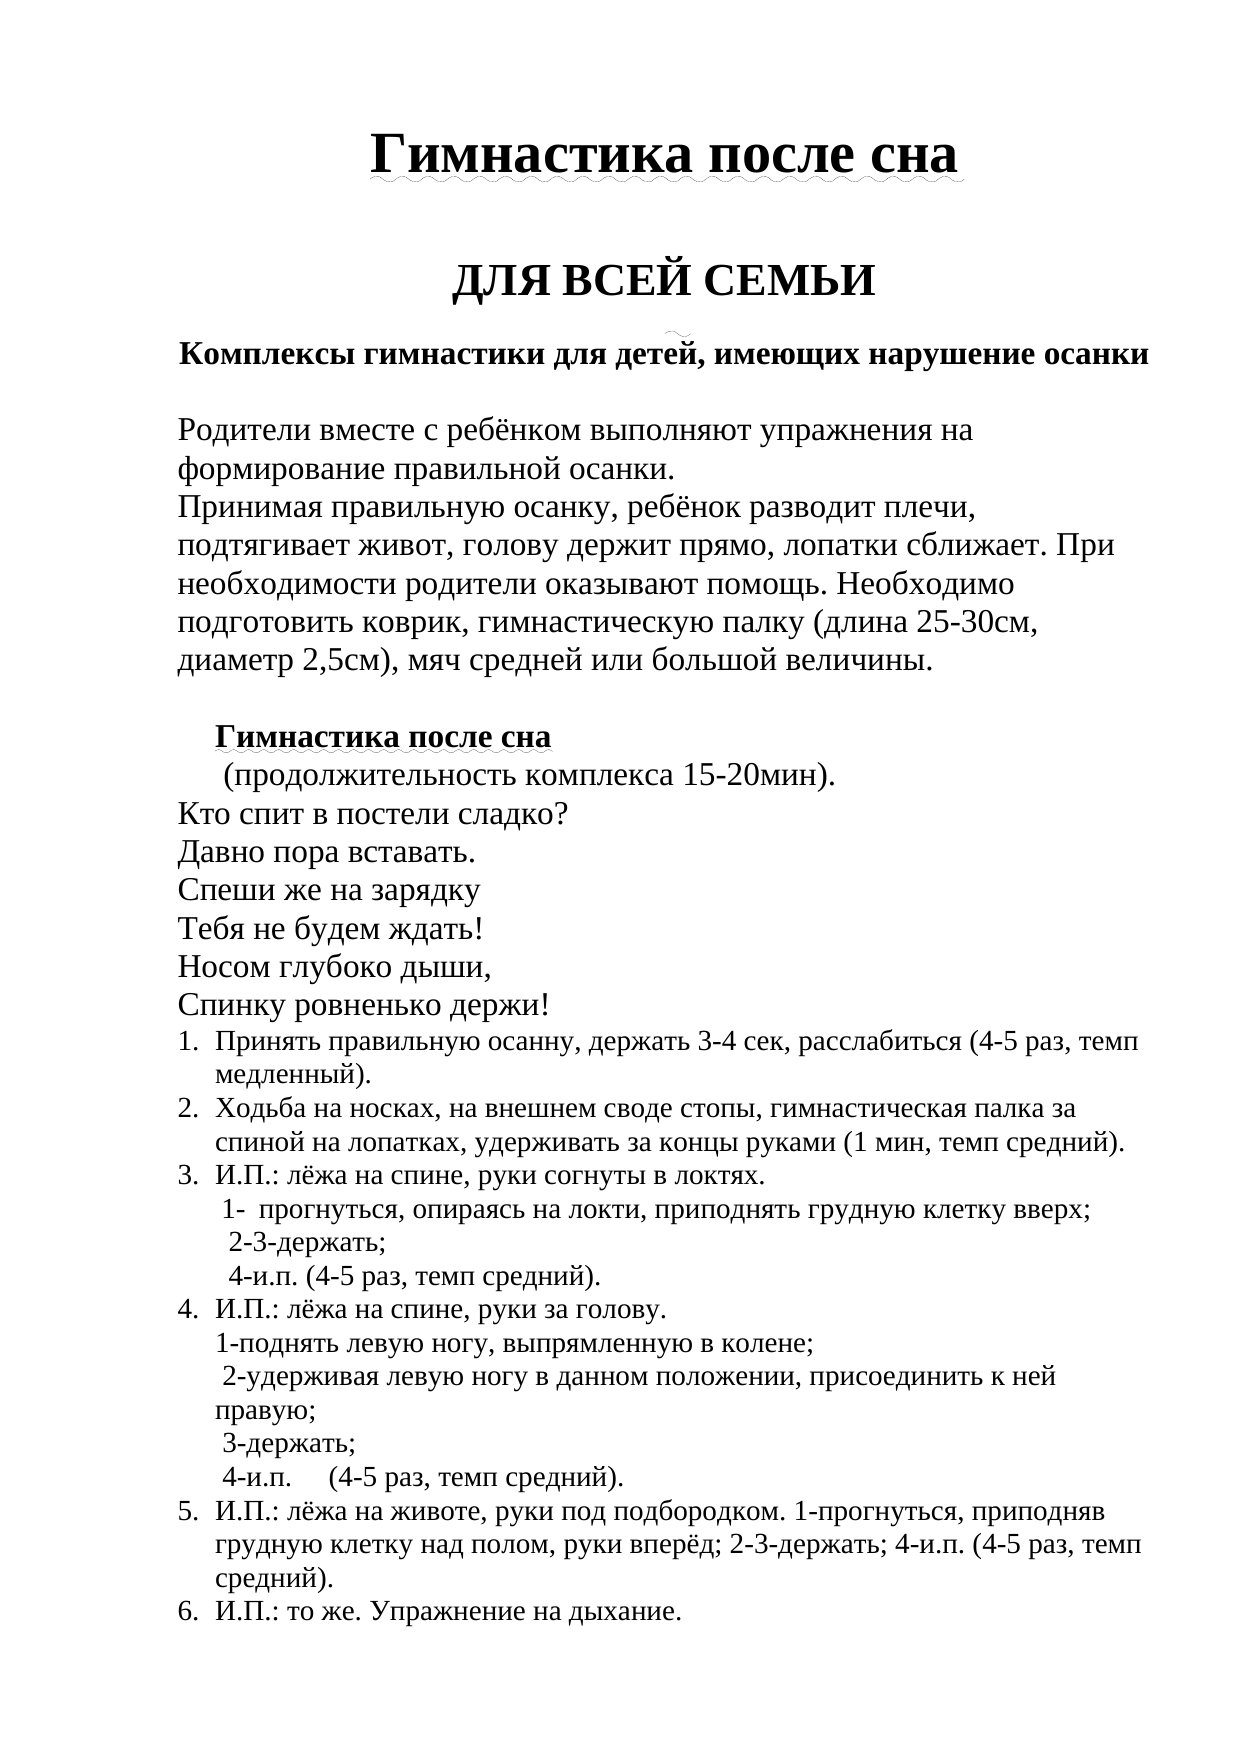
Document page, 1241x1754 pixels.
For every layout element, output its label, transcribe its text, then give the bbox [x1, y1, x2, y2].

text 4-и.п. (4-5 раз, темп средний). [215, 1459, 1152, 1493]
text Принимая правильную осанку, ребёнок разводит плечи, подтягивает живот, голову держит прямо, лопатки сближает. При необходимости родители оказывают помощь. Необходимо подготовить коврик, гимнастическую палку (длина 25-30см, диаметр 2,5см), мяч средней или большой величины. [177, 486, 1152, 678]
list И.П.: то же. Упражнение на дыхание. [177, 1593, 1152, 1627]
text Кто спит в постели сладко? [177, 793, 1152, 831]
text Давно пора вставать. [177, 831, 1152, 870]
text ДЛЯ ВСЕЙ СЕМЬИ [177, 252, 1152, 305]
list Ходьба на носках, на внешнем своде стопы, гимнастическая палка за спиной на лопатках, удерживать за концы руками (1 мин, темп средний). [177, 1090, 1152, 1157]
text Родители вместе с ребёнком выполняют упражнения на формирование правильной осанки. [177, 410, 1152, 486]
text 1-поднять левую ногу, выпрямленную в колене; [215, 1325, 1152, 1358]
list И.П.: лёжа на спине, руки за голову. [177, 1291, 1152, 1325]
text Спеши же на зарядку [177, 870, 1152, 908]
text 2-удерживая левую ногу в данном положении, присоединить к ней правую; [215, 1358, 1152, 1426]
text Тебя не будем ждать! [177, 908, 1152, 946]
text 2-3-держать; [221, 1224, 1152, 1258]
text 3-держать; [215, 1426, 1152, 1459]
list И.П.: лёжа на животе, руки под подбородком. 1-прогнуться, приподняв грудную клетку над полом, руки вперёд; 2-3-держать; 4-и.п. (4-5 раз, темп средний). [177, 1493, 1152, 1593]
text Носом глубоко дыши, [177, 946, 1152, 985]
list И.П.: лёжа на спине, руки согнуты в локтях. [177, 1157, 1152, 1191]
text Гимнастика после сна [215, 716, 1152, 755]
list прогнуться, опираясь на локти, приподнять грудную клетку вверх; [221, 1191, 1152, 1224]
list Принять правильную осанну, держать 3-4 сек, расслабиться (4-5 раз, темп медленный). [177, 1023, 1152, 1090]
text (продолжительность комплекса 15-20мин). [215, 755, 1152, 793]
text Комплексы гимнастики для детей, имеющих нарушение осанки [177, 333, 1152, 371]
text Гимнастика после сна [177, 118, 1152, 185]
text Спинку ровненько держи! [177, 985, 1152, 1023]
text 4-и.п. (4-5 раз, темп средний). [221, 1258, 1152, 1291]
